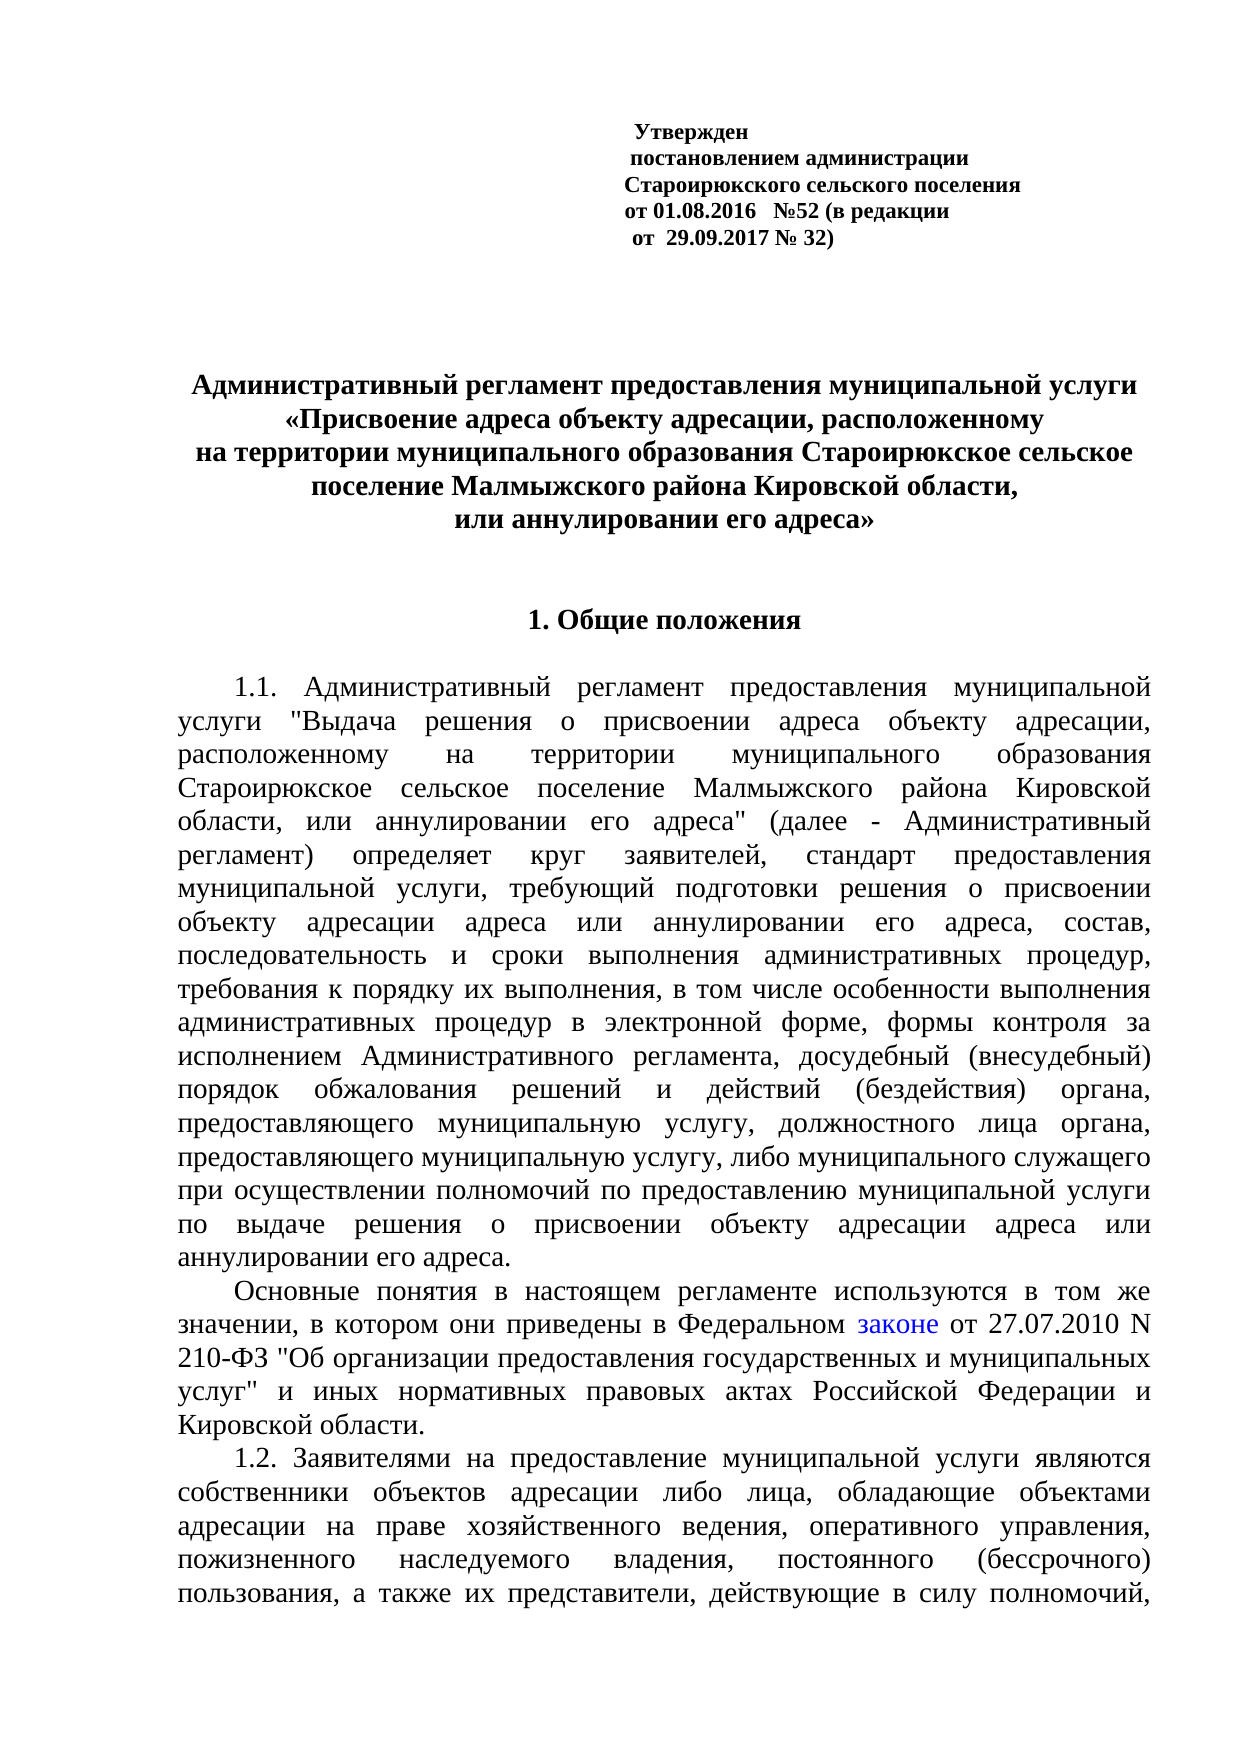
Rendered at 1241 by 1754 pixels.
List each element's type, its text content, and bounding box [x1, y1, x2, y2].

text 1.1. Административный регламент предоставления муниципальной услуги "Выдача решения о присвоении адреса объекту адресации, расположенному на территории муниципального образования Староирюкское сельское поселение Малмыжского района Кировской области, или аннулировании его адреса" (далее - Административный регламент) определяет круг заявителей, стандарт предоставления муниципальной услуги, требующий подготовки решения о присвоении объекту адресации адреса или аннулировании его адреса, состав, последовательность и сроки выполнения административных процедур, требования к порядку их выполнения, в том числе особенности выполнения административных процедур в электронной форме, формы контроля за исполнением Административного регламента, досудебный (внесудебный) порядок обжалования решений и действий (бездействия) органа, предоставляющего муниципальную услугу, должностного лица органа, предоставляющего муниципальную услугу, либо муниципального служащего при осуществлении полномочий по предоставлению муниципальной услуги по выдаче решения о присвоении объекту адресации адреса или аннулировании его адреса. [177, 669, 1152, 1273]
text от 01.08.2016 №52 (в редакции [177, 197, 1152, 223]
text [177, 1441, 1152, 1608]
title «Присвоение адреса объекту адресации, расположенному [177, 401, 1152, 434]
title на территории муниципального образования Староирюкское сельское поселение Малмыжского района Кировской области, [177, 434, 1152, 501]
text 1. Общие положения [177, 602, 1152, 636]
title или аннулировании его адреса» [177, 501, 1152, 535]
title Административный регламент предоставления муниципальной услуги [177, 367, 1152, 401]
text постановлением администрации [219, 144, 1104, 171]
text Утвержден [219, 118, 1104, 144]
text от 29.09.2017 № 32) [177, 223, 1152, 250]
text Староирюкского сельского поселения [219, 171, 1104, 197]
text Основные понятия в настоящем регламенте используются в том же значении, в котором они приведены в Федеральном законе от 27.07.2010 N 210-ФЗ "Об организации предоставления государственных и муниципальных услуг" и иных нормативных правовых актах Российской Федерации и Кировской области. [177, 1273, 1152, 1441]
